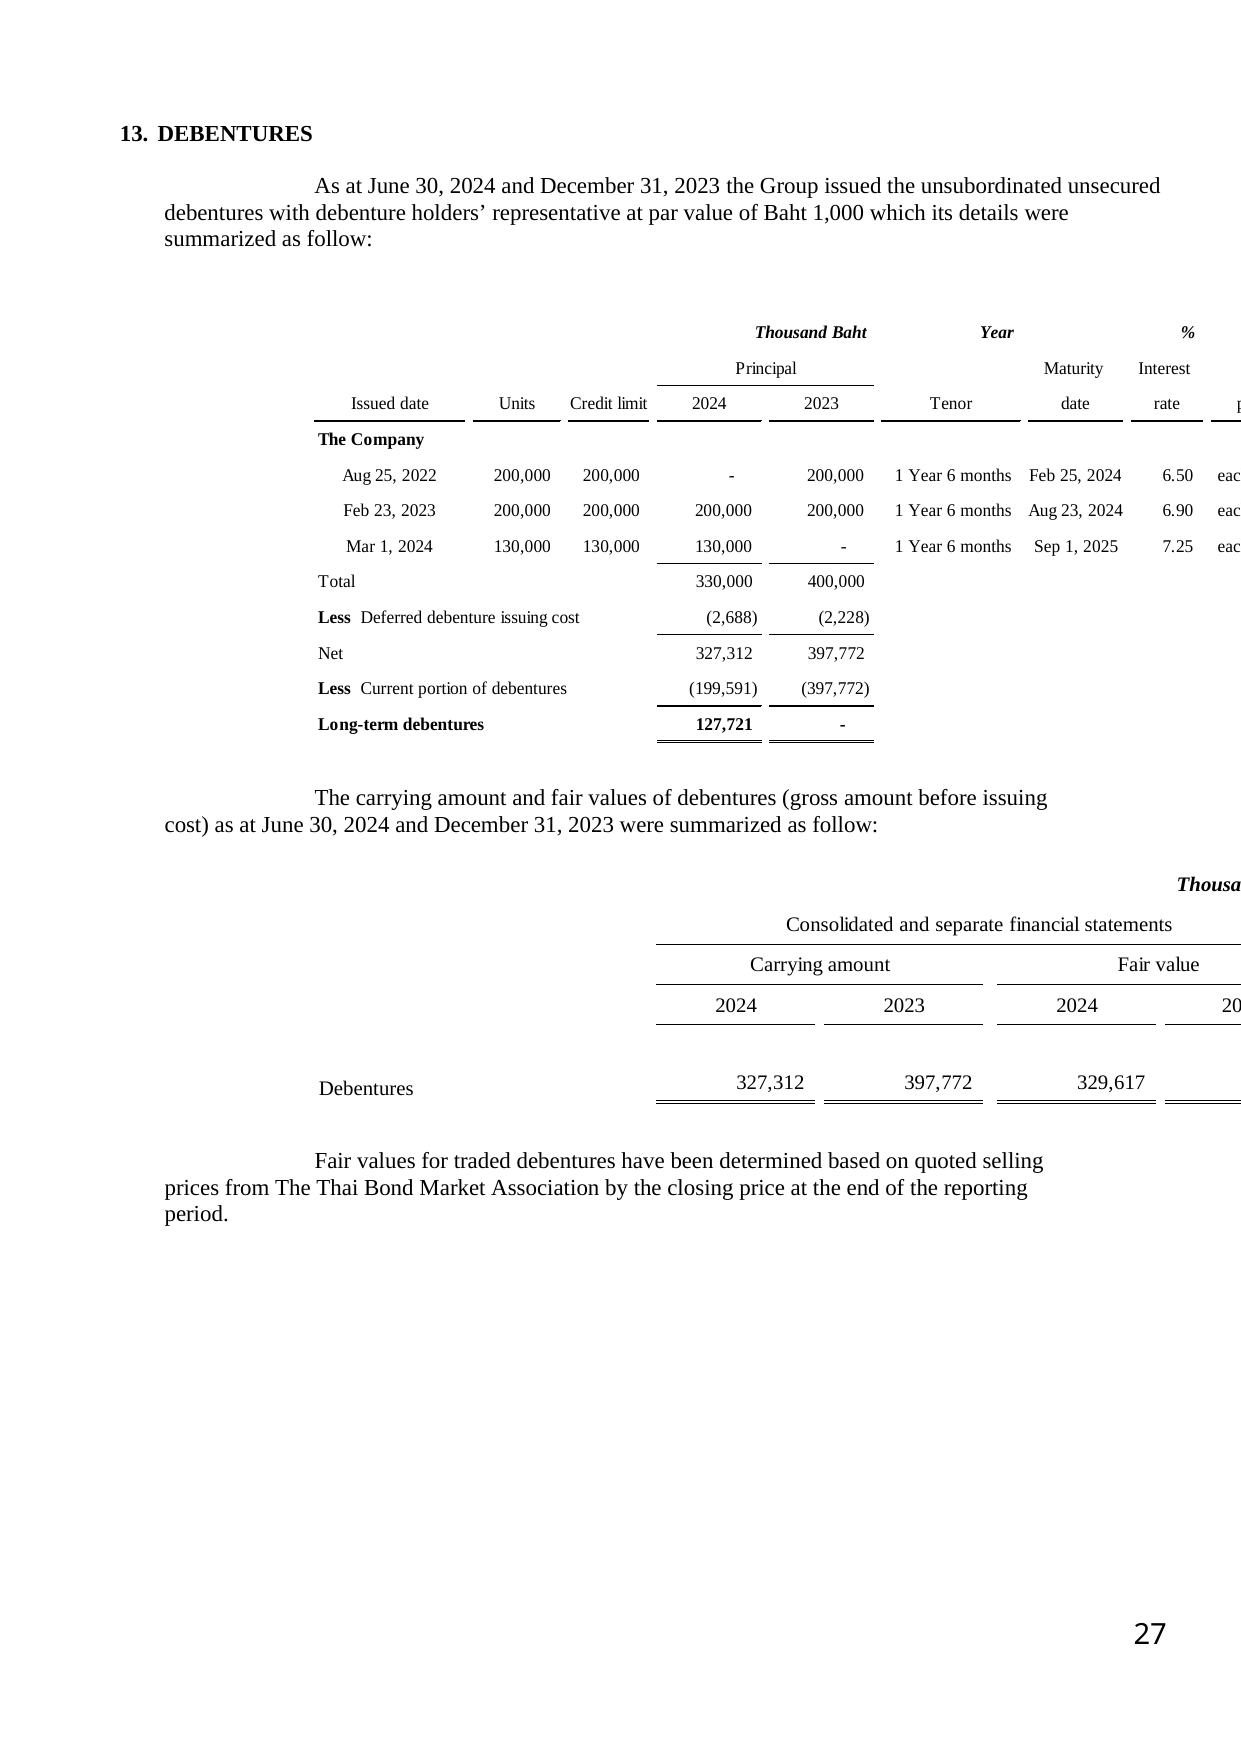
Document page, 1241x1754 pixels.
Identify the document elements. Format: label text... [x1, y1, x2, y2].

text The carrying amount and fair values of debentures (gross amount before issuing cost) as at June 30, 2024 and December 31, 2023 were summarized as follow: [164, 784, 1088, 837]
text As at June 30, 2024 and December 31, 2023 the Group issued the unsubordinated unsecured debentures with debenture holders’ representative at par value of Baht 1,000 which its details were summarized as follow: [164, 173, 1171, 252]
list DEBENTURES [119, 120, 1151, 146]
text Fair values for traded debentures have been determined based on quoted selling prices from The Thai Bond Market Association by the closing price at the end of the reporting period. [164, 1147, 1088, 1227]
